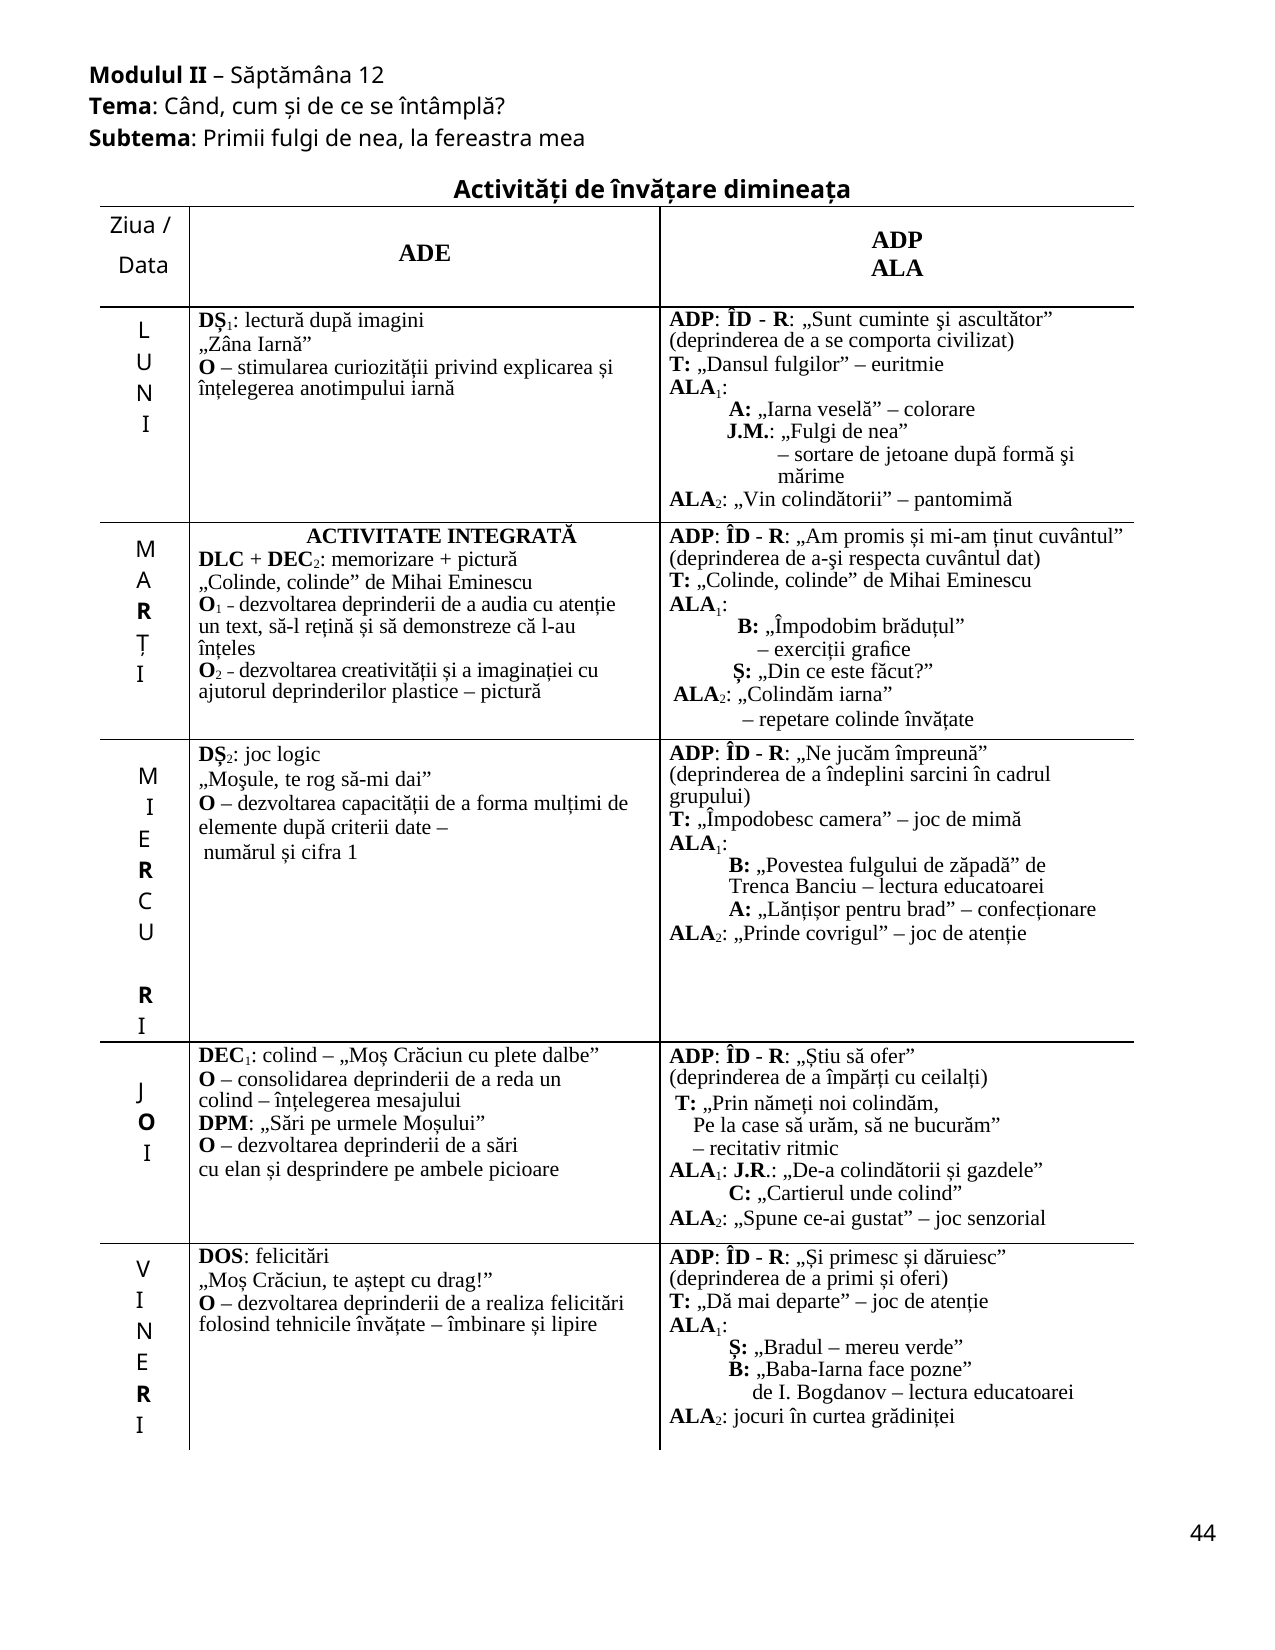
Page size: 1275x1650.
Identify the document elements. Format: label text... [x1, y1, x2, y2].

table_cell ADP: ÎD - R: „Și primesc și dăruiesc” (deprinderea de a primi și oferi) T: „Dă mai departe” – joc de atenție ALA1: Ș: „Bradul – mereu verde” B: „Baba-Iarna face pozne” de I. Bogdanov – lectura educatoarei ALA2: jocuri în curtea grădiniței [661, 1244, 1134, 1450]
table_cell DȘ1: lectură după imagini „Zâna Iarnă” O – stimularea curiozității privind explicarea și înțelegerea anotimpului iarnă [190, 308, 659, 522]
table_cell DȘ2: joc logic „Moşule, te rog să-mi dai” O – dezvoltarea capacității de a forma mulțimi de elemente după criterii date – numărul și cifra 1 [190, 740, 659, 1041]
table_header Ziua / Data [100, 207, 189, 306]
text Tema: Când, cum și de ce se întâmplă? [89, 90, 1205, 122]
text Modulul II – Săptămâna 12 [89, 59, 1205, 90]
table_cell ADP: ÎD - R: „Ne jucăm împreună” (deprinderea de a îndeplini sarcini în cadrul grupului) T: „Împodobesc camera” – joc de mimă ALA1: B: „Povestea fulgului de zăpadă” de Trenca Banciu – lectura educatoarei A: „Lănțișor pentru brad” – confecționare ALA2: „Prinde covrigul” – joc de atenție [661, 740, 1134, 1041]
table_cell DEC1: colind – „Moș Crăciun cu plete dalbe” O – consolidarea deprinderii de a reda un colind – înțelegerea mesajului DPM: „Sări pe urmele Moșului” O – dezvoltarea deprinderii de a sări cu elan și desprindere pe ambele picioare [190, 1043, 659, 1242]
table_cell ADP: ÎD - R: „Sunt cuminte şi ascultător” (deprinderea de a se comporta civilizat) T: „Dansul fulgilor” – euritmie ALA1: A: „Iarna veselă” – colorare J.M.: „Fulgi de nea” – sortare de jetoane după formă şi mărime ALA2: „Vin colindătorii” – pantomimă [661, 308, 1134, 522]
text Subtema: Primii fulgi de nea, la fereastra mea [89, 122, 1216, 153]
table_cell L U N I [100, 308, 189, 522]
text Activități de învățare dimineața [89, 172, 1216, 206]
table_cell ADP: ÎD - R: „Am promis și mi-am ținut cuvântul” (deprinderea de a-şi respecta cuvântul dat) T: „Colinde, colinde” de Mihai Eminescu ALA1: B: „Împodobim brăduțul” – exerciții graﬁce Ș: „Din ce este făcut?” ALA2: „Colindăm iarna” – repetare colinde învățate [661, 523, 1134, 739]
table_cell DOS: felicitări „Moș Crăciun, te aștept cu drag!” O – dezvoltarea deprinderii de a realiza felicitări folosind tehnicile învățate – îmbinare și lipire [190, 1244, 659, 1450]
table_cell M A R Ț I [100, 523, 189, 739]
table_cell ADP: ÎD - R: „Știu să ofer” (deprinderea de a împărți cu ceilalți) T: „Prin nămeți noi colindăm, Pe la case să urăm, să ne bucurăm” – recitativ ritmic ALA1: J.R.: „De-a colindătorii și gazdele” C: „Cartierul unde colind” ALA2: „Spune ce-ai gustat” – joc senzorial [661, 1043, 1134, 1242]
table_cell M I E R C U R I [100, 740, 189, 1041]
table_header ADP ALA [661, 207, 1134, 306]
table_cell J O I [100, 1043, 189, 1242]
table_cell V I N E R I [100, 1244, 189, 1450]
table_cell ACTIVITATE INTEGRATĂ DLC + DEC2: memorizare + pictură „Colinde, colinde” de Mihai Eminescu O1 ˗ dezvoltarea deprinderii de a audia cu atenție un text, să-l rețină și să demonstreze că l-au înțeles O2 ˗ dezvoltarea creativității și a imaginației cu ajutorul deprinderilor plastice – pictură [190, 523, 659, 739]
table_header ADE [190, 207, 659, 306]
